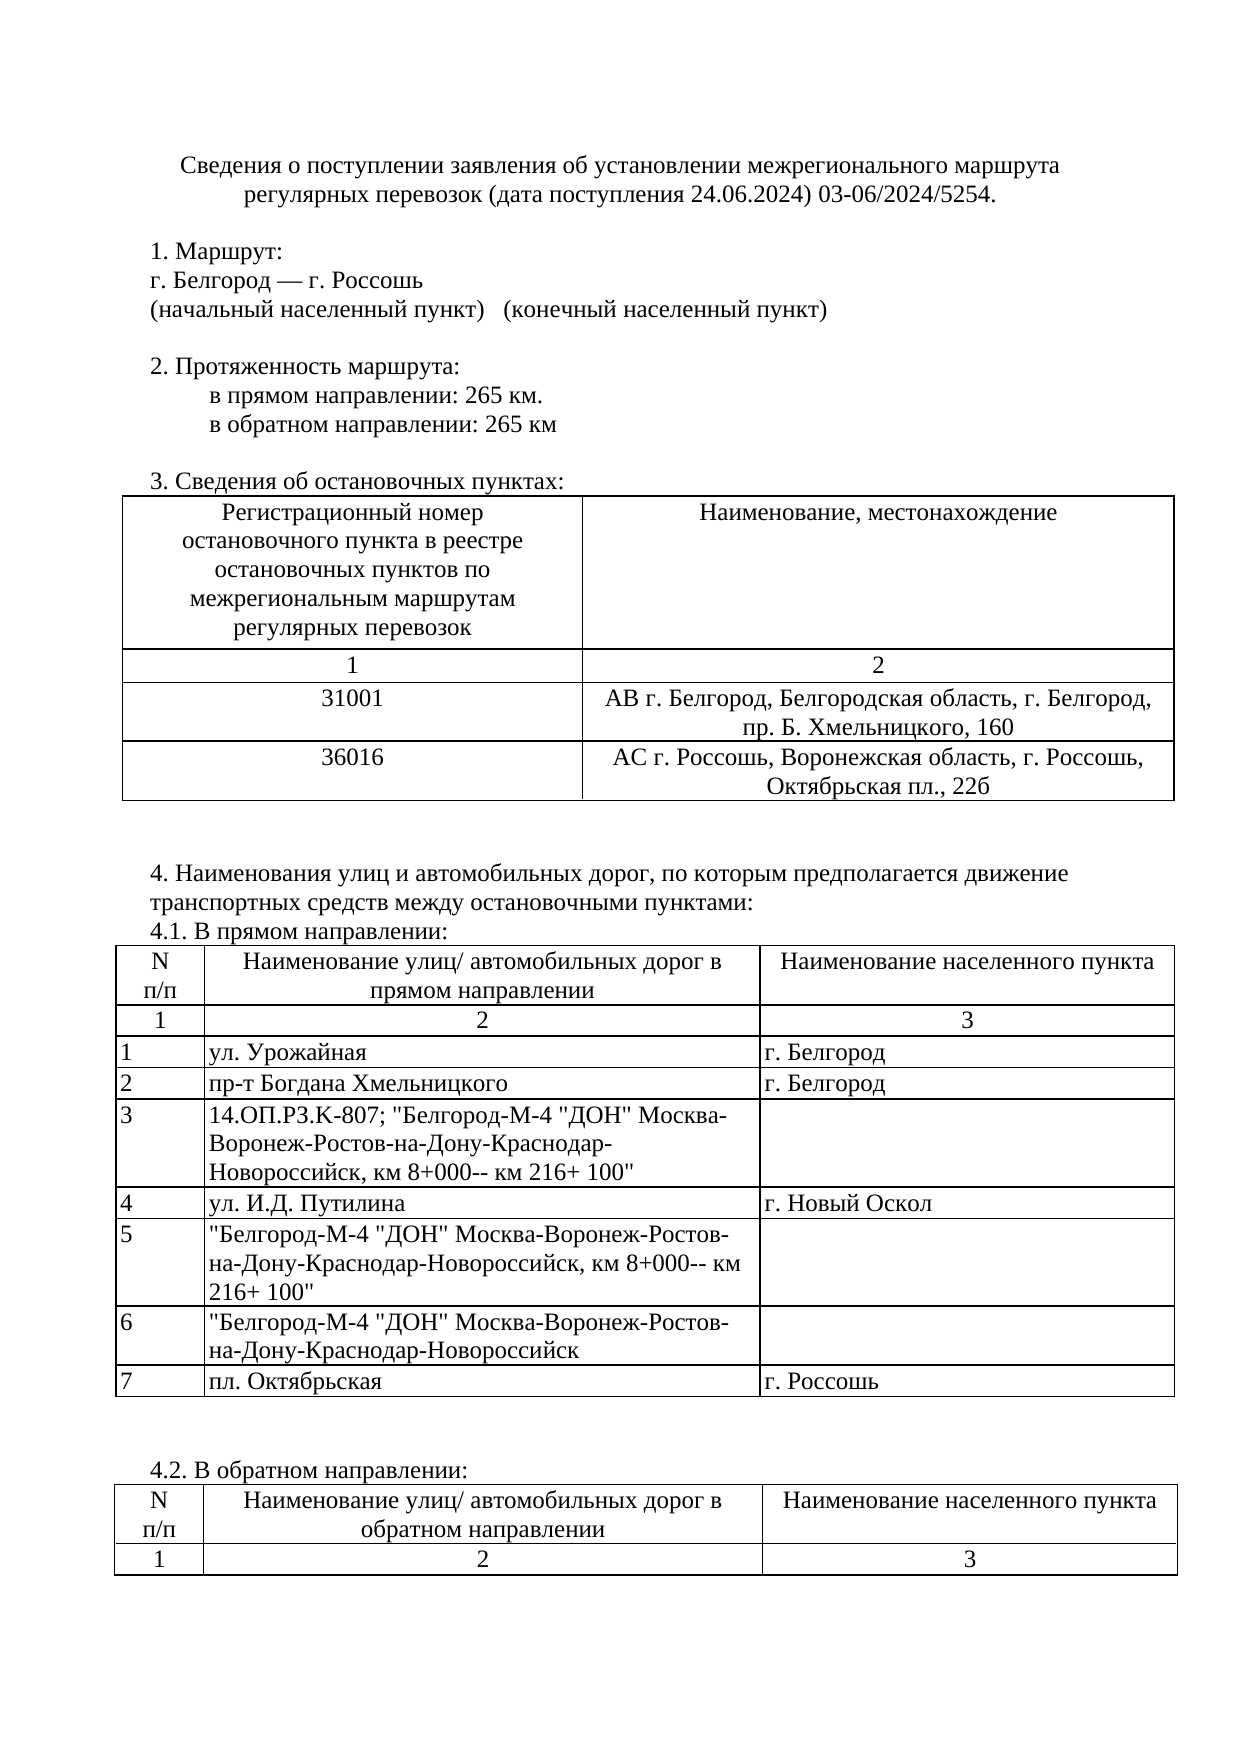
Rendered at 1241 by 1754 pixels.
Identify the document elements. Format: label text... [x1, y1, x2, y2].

text Сведения о поступлении заявления об установлении межрегионального маршрута регулярных перевозок (дата поступления 24.06.2024) 03-06/2024/5254. [150, 150, 1090, 207]
table_cell [761, 1100, 1174, 1186]
table_cell 1 [115, 1544, 203, 1574]
table_header Наименование улиц/ автомобильных дорог в обратном направлении [204, 1485, 762, 1543]
table_cell пл. Октябрьская [205, 1366, 759, 1396]
text г. Белгород — г. Россошь [150, 265, 1090, 294]
text 4.2. В обратном направлении: [150, 1455, 1090, 1484]
text (начальный населенный пункт) (конечный населенный пункт) [150, 294, 1090, 322]
table_header N п/п [117, 946, 204, 1004]
text в обратном направлении: 265 км [150, 409, 1090, 437]
table_cell ул. Урожайная [205, 1037, 759, 1067]
table_cell 3 [117, 1100, 204, 1186]
table_cell 1 [117, 1006, 204, 1035]
table_cell 2 [583, 650, 1173, 681]
table_cell [761, 1307, 1174, 1364]
table_header Наименование, местонахождение [583, 497, 1173, 648]
table_cell ул. И.Д. Путилина [205, 1188, 759, 1217]
table_cell г. Россошь [761, 1366, 1174, 1396]
table_cell 7 [117, 1366, 204, 1396]
table_cell 31001 [123, 683, 582, 740]
table_cell пр-т Богдана Хмельницкого [205, 1068, 759, 1098]
table_cell г. Белгород [761, 1037, 1174, 1067]
table_header Наименование улиц/ автомобильных дорог в прямом направлении [205, 946, 759, 1004]
text 4. Наименования улиц и автомобильных дорог, по которым предполагается движение транспортных средств между остановочными пунктами: [150, 858, 1090, 916]
table_cell "Белгород-М-4 "ДОН" Москва-Воронеж-Ростов-на-Дону-Краснодар-Новороссийск, км 8+000-- км 216+ 100" [205, 1219, 759, 1305]
table_cell г. Белгород [761, 1068, 1174, 1098]
table_header Регистрационный номер остановочного пункта в реестре остановочных пунктов по межрегиональным маршрутам регулярных перевозок [123, 497, 582, 648]
table_cell "Белгород-М-4 "ДОН" Москва-Воронеж-Ростов-на-Дону-Краснодар-Новороссийск [205, 1307, 759, 1364]
table_cell 2 [117, 1068, 204, 1098]
table_cell 4 [117, 1188, 204, 1217]
table_cell 6 [117, 1307, 204, 1364]
table_header Наименование населенного пункта [763, 1485, 1177, 1543]
text 1. Маршрут: [150, 236, 1090, 265]
table_cell 5 [117, 1219, 204, 1305]
text 3. Сведения об остановочных пунктах: [150, 466, 1090, 495]
table_cell 36016 [123, 742, 582, 799]
table_header Наименование населенного пункта [761, 946, 1174, 1004]
table_header N п/п [115, 1485, 203, 1543]
table_cell [761, 1219, 1174, 1305]
table_cell 2 [205, 1006, 759, 1035]
text 4.1. В прямом направлении: [150, 916, 1090, 945]
table_cell 3 [763, 1543, 1177, 1574]
table_cell 1 [117, 1037, 204, 1067]
table_cell 3 [761, 1006, 1174, 1035]
table_cell 14.ОП.РЗ.K-807; "Белгород-М-4 "ДОН" Москва-Воронеж-Ростов-на-Дону-Краснодар-Новороссийск, км 8+000-- км 216+ 100" [205, 1100, 759, 1186]
table_cell АС г. Россошь, Воронежская область, г. Россошь, Октябрьская пл., 22б [583, 742, 1173, 799]
table_cell г. Новый Оскол [761, 1188, 1174, 1217]
table_cell 1 [123, 650, 582, 681]
text 2. Протяженность маршрута: [150, 351, 1090, 380]
table_cell АВ г. Белгород, Белгородская область, г. Белгород, пр. Б. Хмельницкого, 160 [583, 683, 1173, 740]
table_cell 2 [204, 1544, 762, 1574]
text в прямом направлении: 265 км. [150, 380, 1090, 409]
